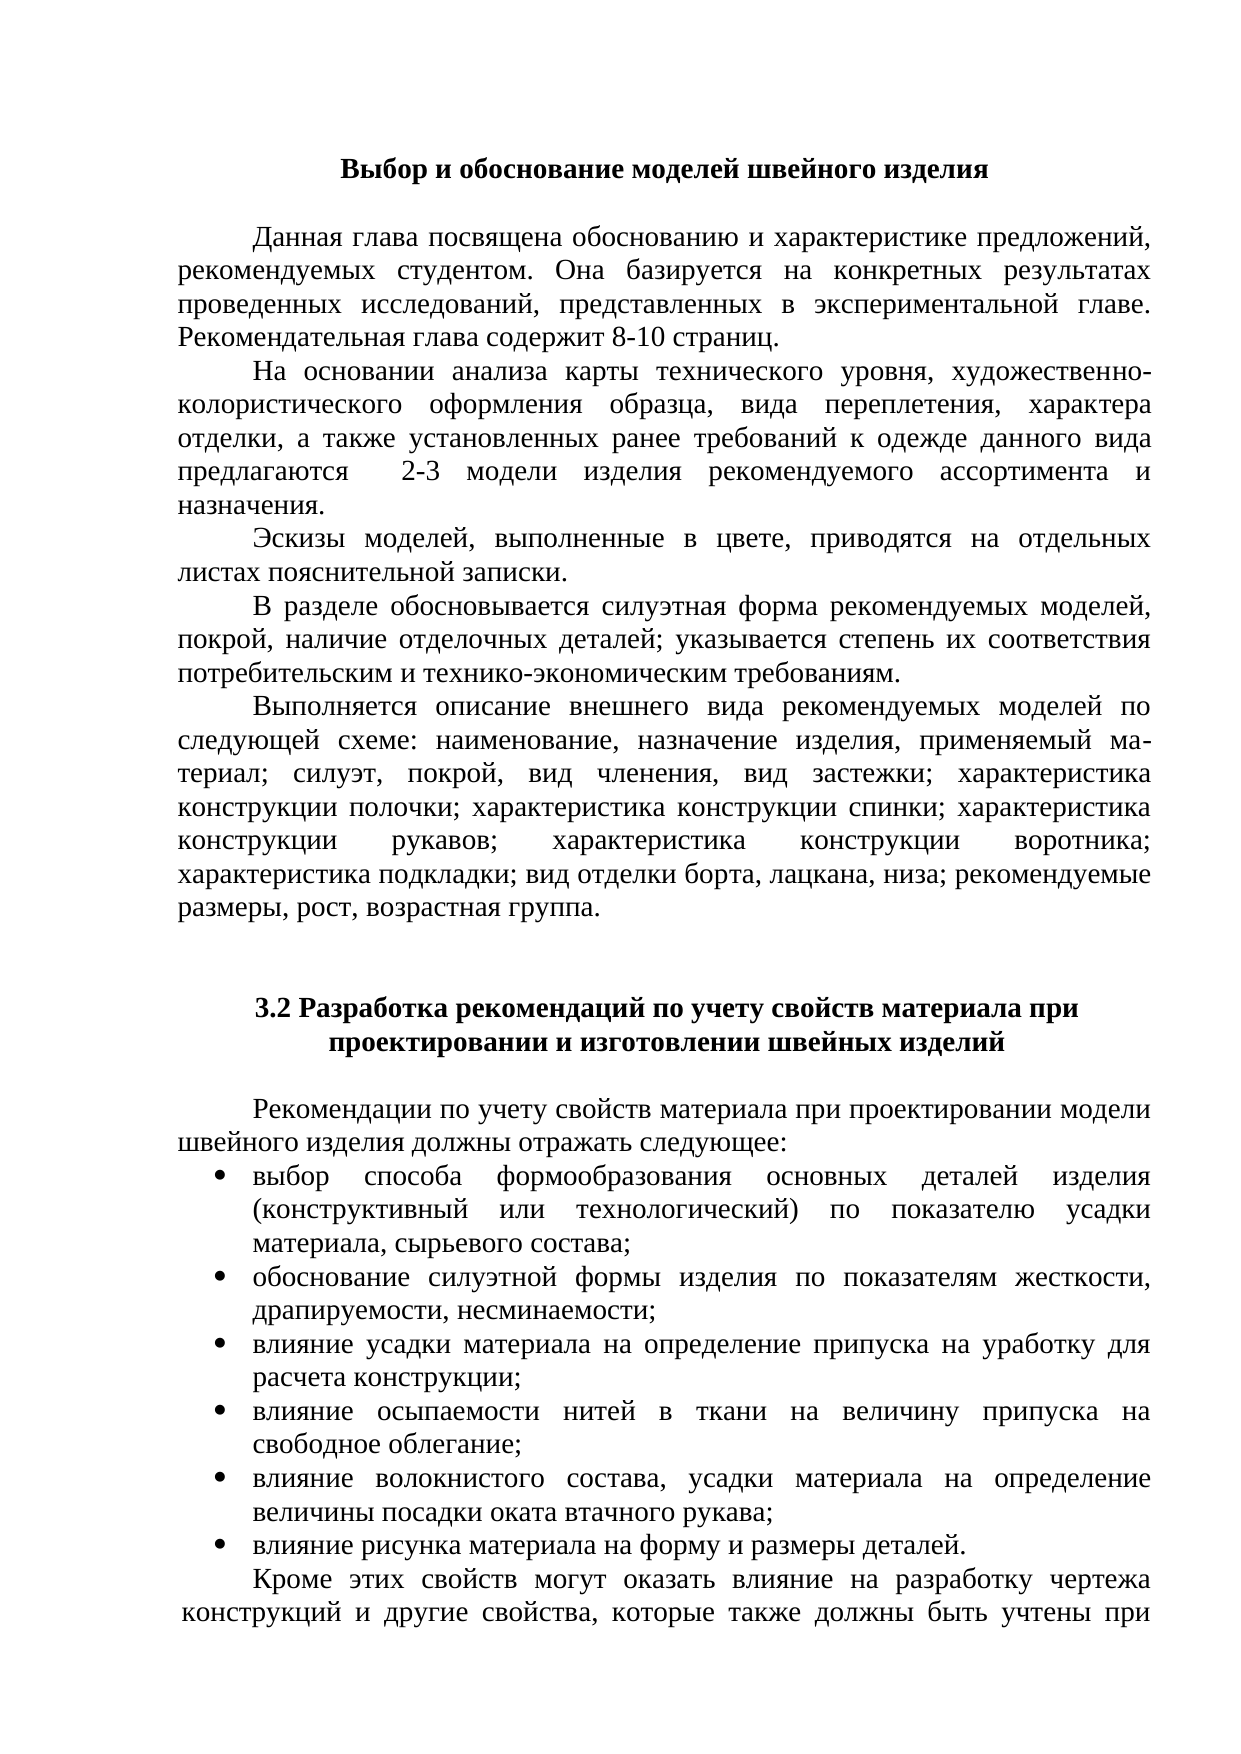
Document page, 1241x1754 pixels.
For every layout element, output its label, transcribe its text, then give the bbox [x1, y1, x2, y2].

list выбор способа формообразования основных деталей изделия (конструктивный или технологический) по показателю усадки материала, сырьевого состава; [215, 1158, 1152, 1259]
text 3.2 Разработка рекомендаций по учету свойств материала при проектировании и изготовлении швейных изделий [181, 990, 1152, 1057]
list влияние усадки материала на определение припуска на уработку для расчета конструкции; [215, 1326, 1152, 1393]
list влияние волокнистого состава, усадки материала на определение величины посадки оката втачного рукава; [215, 1460, 1152, 1527]
text В разделе обосновывается силуэтная форма рекомендуемых моделей, покрой, наличие отделочных деталей; указывается степень их соответствия потребительским и технико-экономическим требованиям. [177, 588, 1152, 688]
text На основании анализа карты технического уровня, художественно-колористического оформления образца, вида переплетения, характера отделки, а также установленных ранее требований к одежде данного вида предлагаются 2-3 модели изделия рекомендуемого ассортимента и назначения. [177, 353, 1152, 521]
text Данная глава посвящена обоснованию и характеристике предложений, рекомендуемых студентом. Она базируется на конкретных результатах проведенных исследований, представленных в экспериментальной главе. Рекомендательная глава содержит 8-10 страниц. [177, 219, 1152, 353]
list влияние рисунка материала на форму и размеры деталей. [215, 1527, 1152, 1561]
list обоснование силуэтной формы изделия по показателям жесткости, драпируемости, несминаемости; [215, 1259, 1152, 1326]
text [181, 1561, 1152, 1628]
text Выбор и обоснование моделей швейного изделия [177, 152, 1152, 185]
list влияние осыпаемости нитей в ткани на величину припуска на свободное облегание; [215, 1393, 1152, 1460]
text Рекомендации по учету свойств материала при проектировании модели швейного изделия должны отражать следующее: [177, 1091, 1152, 1158]
text Выполняется описание внешнего вида рекомендуемых моделей по следующей схеме: наименование, назначение изделия, применяемый материал; силуэт, покрой, вид членения, вид застежки; характеристика конструкции полочки; характеристика конструкции спинки; характеристика конструкции рукавов; характеристика конструкции воротника; характеристика подкладки; вид отделки борта, лацкана, низа; рекомендуемые размеры, рост, возрастная группа. [177, 688, 1152, 923]
text Эскизы моделей, выполненные в цвете, приводятся на отдельных листах пояснительной записки. [177, 521, 1152, 588]
